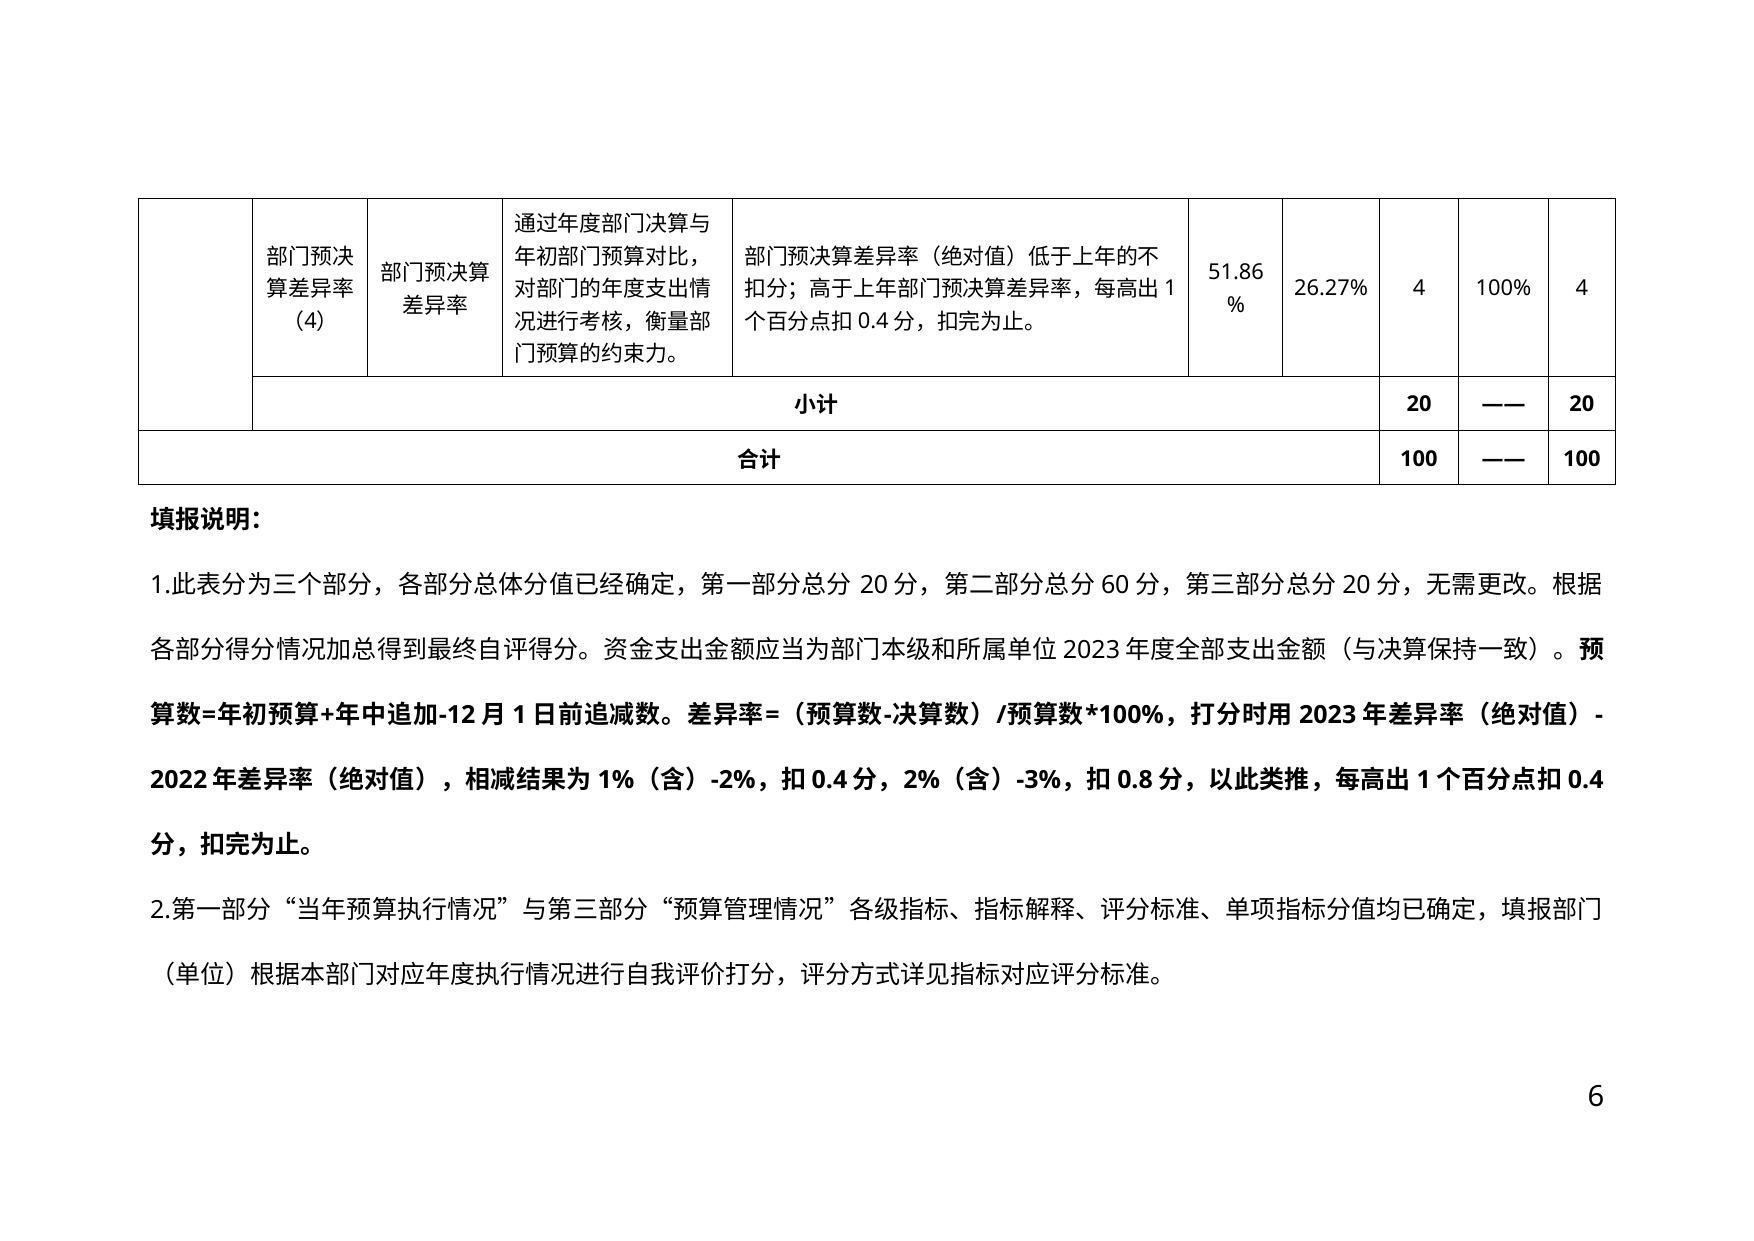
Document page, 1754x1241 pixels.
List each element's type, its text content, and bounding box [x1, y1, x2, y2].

table_cell 100 [1549, 431, 1615, 484]
table_cell 部门预决算差异率 [368, 199, 502, 376]
table_cell 通过年度部门决算与年初部门预算对比，对部门的年度支出情况进行考核，衡量部门预算的约束力。 [503, 199, 732, 376]
list 2.第一部分“当年预算执行情况”与第三部分“预算管理情况”各级指标、指标解释、评分标准、单项指标分值均已确定，填报部门（单位）根据本部门对应年度执行情况进行自我评价打分，评分方式详见指标对应评分标准。 [150, 875, 1604, 1005]
table_cell 51.86% [1189, 199, 1282, 376]
table_cell 部门预决算差异率（绝对值）低于上年的不扣分；高于上年部门预决算差异率，每高出1个百分点扣0.4分，扣完为止。 [733, 199, 1188, 376]
table_cell 部门预决算差异率（4） [253, 199, 367, 376]
table_cell 4 [1380, 199, 1458, 376]
table_cell 26.27% [1283, 199, 1379, 376]
table_cell 20 [1549, 377, 1615, 430]
table_cell 100 [1380, 431, 1458, 484]
table_cell 4 [1549, 199, 1615, 376]
table_cell 合计 [139, 431, 1379, 484]
table_cell 100% [1459, 199, 1548, 376]
table_cell —— [1459, 377, 1548, 430]
list 1.此表分为三个部分，各部分总体分值已经确定，第一部分总分20分，第二部分总分60分，第三部分总分20分，无需更改。根据各部分得分情况加总得到最终自评得分。资金支出金额应当为部门本级和所属单位2023年度全部支出金额（与决算保持一致）。预算数=年初预算+年中追加-12月1日前追减数。差异率=（预算数-决算数）/预算数*100%，打分时用2023年差异率（绝对值）-2022年差异率（绝对值），相减结果为1%（含）-2%，扣0.4分，2%（含）-3%，扣0.8分，以此类推，每高出1个百分点扣0.4分，扣完为止。 [150, 550, 1604, 875]
text 填报说明： [150, 485, 1604, 550]
table_cell 20 [1380, 377, 1458, 430]
table_cell —— [1459, 431, 1548, 484]
table_cell 小计 [253, 377, 1379, 430]
